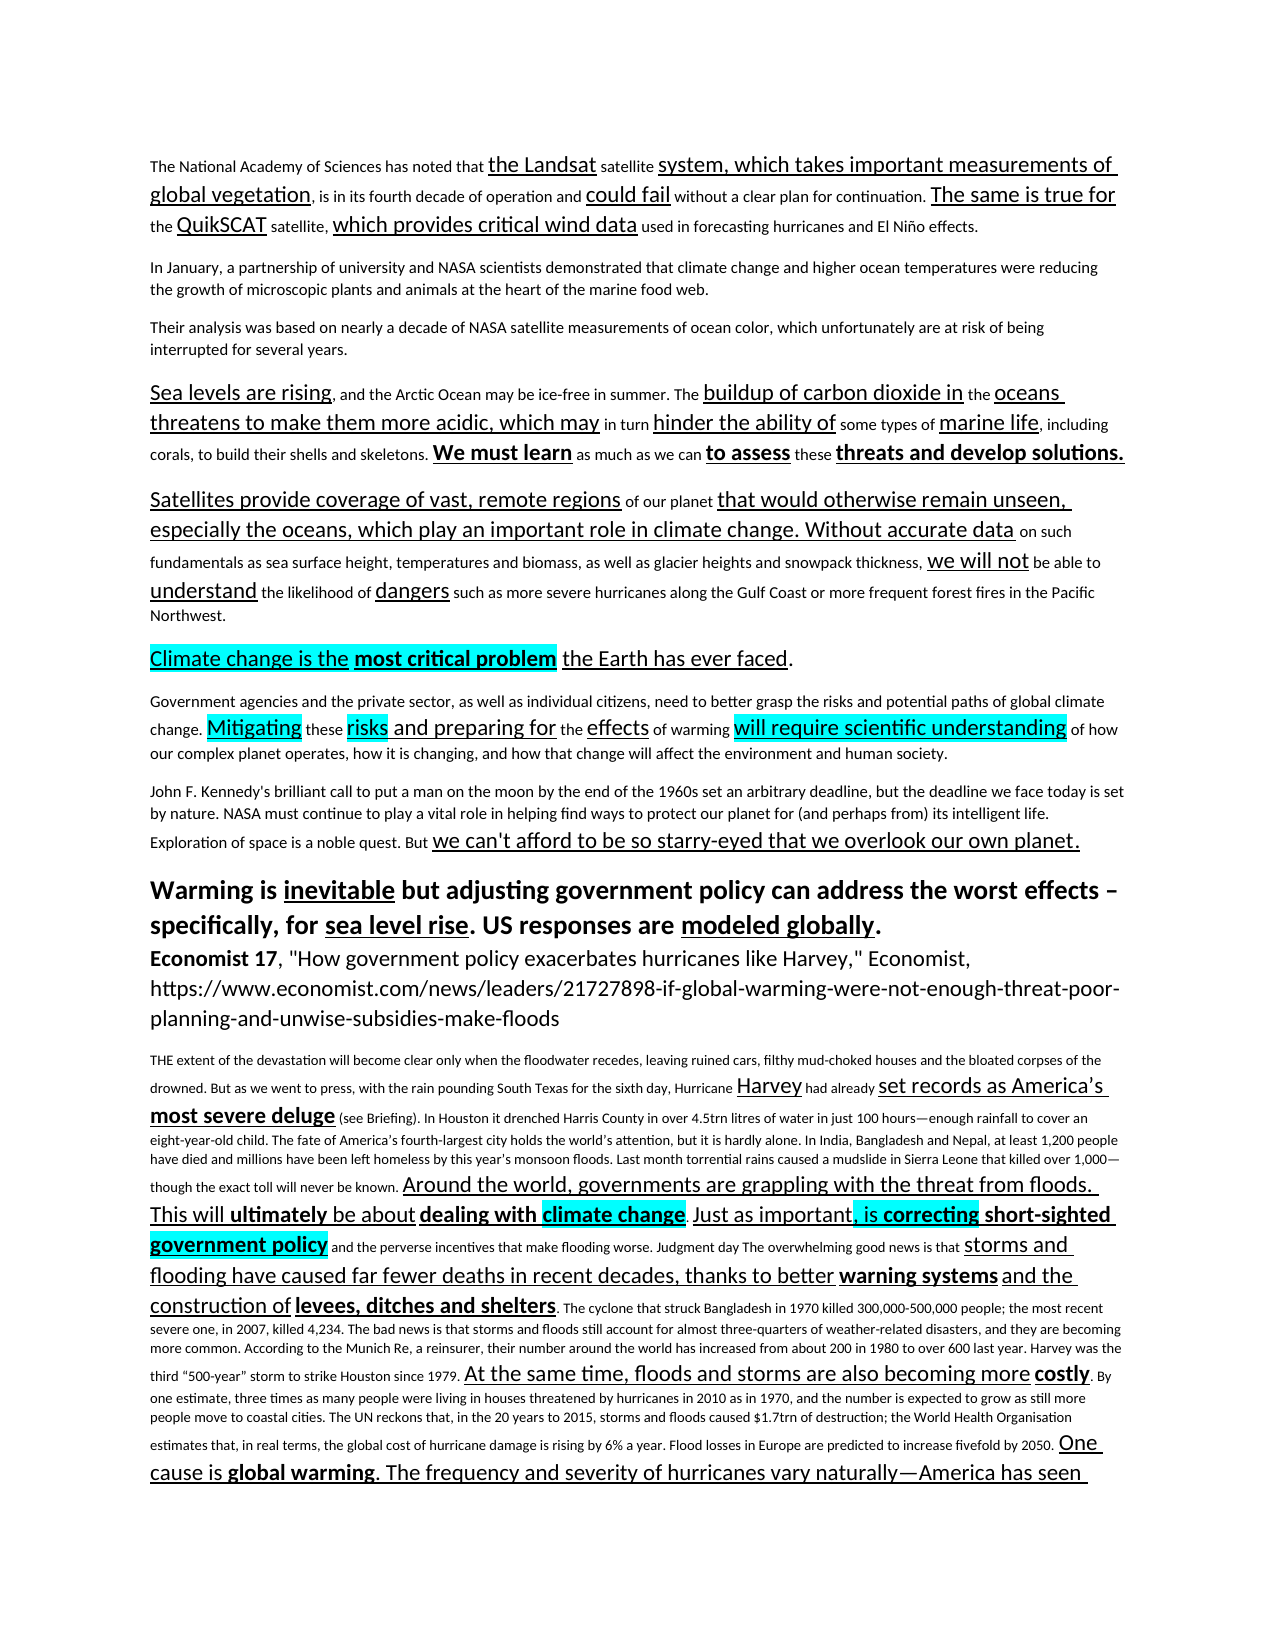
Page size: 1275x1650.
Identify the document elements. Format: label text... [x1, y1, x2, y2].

subtitle Warming is inevitable but adjusting government policy can address the worst effects – specifically, for sea level rise. US responses are modeled globally. [150, 873, 1125, 942]
text Sea levels are rising, and the Arctic Ocean may be ice-free in summer. The buildup of carbon dioxide in the oceans threatens to make them more acidic, which may in turn hinder the ability of some types of marine life, including corals, to build their shells and skeletons. We must learn as much as we can to assess these threats and develop solutions. [150, 378, 1125, 467]
text In January, a partnership of university and NASA scientists demonstrated that climate change and higher ocean temperatures were reducing the growth of microscopic plants and animals at the heart of the marine food web. [150, 257, 1125, 299]
text Satellites provide coverage of vast, remote regions of our planet that would otherwise remain unseen, especially the oceans, which play an important role in climate change. Without accurate data on such fundamentals as sea surface height, temperatures and biomass, as well as glacier heights and snowpack thickness, we will not be able to understand the likelihood of dangers such as more severe hurricanes along the Gulf Coast or more frequent forest fires in the Pacific Northwest. [150, 485, 1125, 626]
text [150, 1051, 1125, 1486]
text John F. Kennedy's brilliant call to put a man on the moon by the end of the 1960s set an arbitrary deadline, but the deadline we face today is set by nature. NASA must continue to play a vital role in helping find ways to protect our planet for (and perhaps from) its intelligent life. Exploration of space is a noble quest. But we can't afford to be so starry-eyed that we overlook our own planet. [150, 782, 1125, 854]
text Their analysis was based on nearly a decade of NASA satellite measurements of ocean color, which unfortunately are at risk of being interrupted for several years. [150, 318, 1125, 360]
text Climate change is the most critical problem the Earth has ever faced. [557, 644, 1125, 672]
text Economist 17, "How government policy exacerbates hurricanes like Harvey," Economist, https://www.economist.com/news/leaders/21727898-if-global-warming-were-not-enough-threat-poor-planning-and-unwise-subsidies-make-floods [150, 944, 1125, 1033]
text Government agencies and the private sector, as well as individual citizens, need to better grasp the risks and potential paths of global climate change. Mitigating these risks and preparing for the effects of warming will require scientific understanding of how our complex planet operates, how it is changing, and how that change will affect the environment and human society. [150, 691, 1125, 763]
text The National Academy of Sciences has noted that the Landsat satellite system, which takes important measurements of global vegetation, is in its fourth decade of operation and could fail without a clear plan for continuation. The same is true for the QuikSCAT satellite, which provides critical wind data used in forecasting hurricanes and El Niño effects. [150, 150, 1125, 238]
